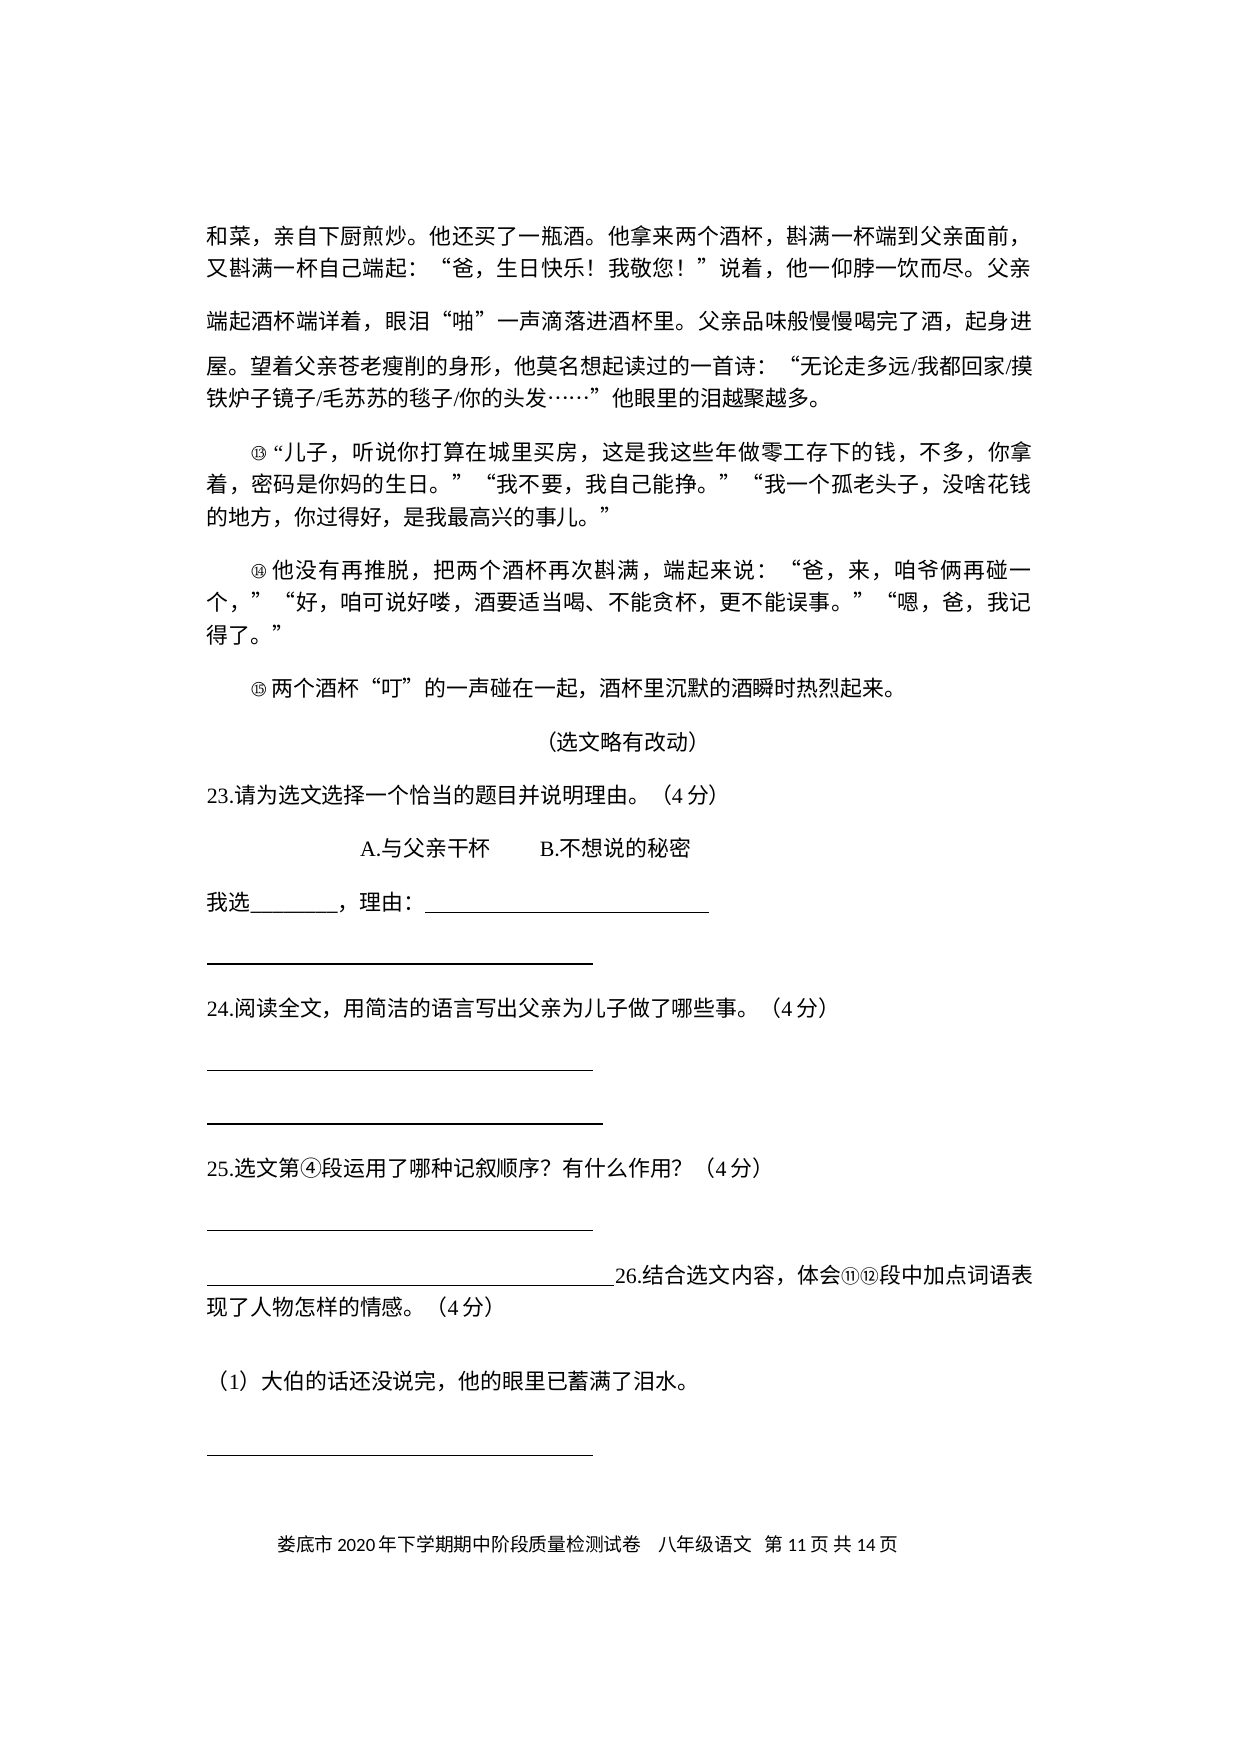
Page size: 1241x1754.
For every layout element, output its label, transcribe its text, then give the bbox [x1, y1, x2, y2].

text 我选________，理由： [207, 884, 1033, 917]
text （选文略有改动） [207, 724, 1033, 757]
text ⑮两个酒杯“叮”的一声碰在一起，酒杯里沉默的酒瞬时热烈起来。 [207, 671, 1033, 703]
text ⑭他没有再推脱，把两个酒杯再次斟满，端起来说：“爸，来，咱爷俩再碰一个，”“好，咱可说好喽，酒要适当喝、不能贪杯，更不能误事。”“嗯，爸，我记得了。” [207, 552, 1033, 650]
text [207, 218, 1033, 413]
text 26.结合选文内容，体会⑪⑫段中加点词语表现了人物怎样的情感。（4分） [207, 1257, 1033, 1322]
text A.与父亲干杯 B.不想说的秘密 [207, 831, 1033, 863]
text （1）大伯的话还没说完，他的眼里已蓄满了泪水。 [207, 1343, 1033, 1408]
text 25.选文第④段运用了哪种记叙顺序？有什么作用？（4分） [207, 1151, 1033, 1183]
text 23.请为选文选择一个恰当的题目并说明理由。（4分） [207, 777, 1033, 810]
text ⑬ “儿子，听说你打算在城里买房，这是我这些年做零工存下的钱，不多，你拿着，密码是你妈的生日。”“我不要，我自己能挣。”“我一个孤老头子，没啥花钱的地方，你过得好，是我最高兴的事儿。” [207, 434, 1033, 532]
text 24.阅读全文，用简洁的语言写出父亲为儿子做了哪些事。（4分） [207, 991, 1033, 1023]
